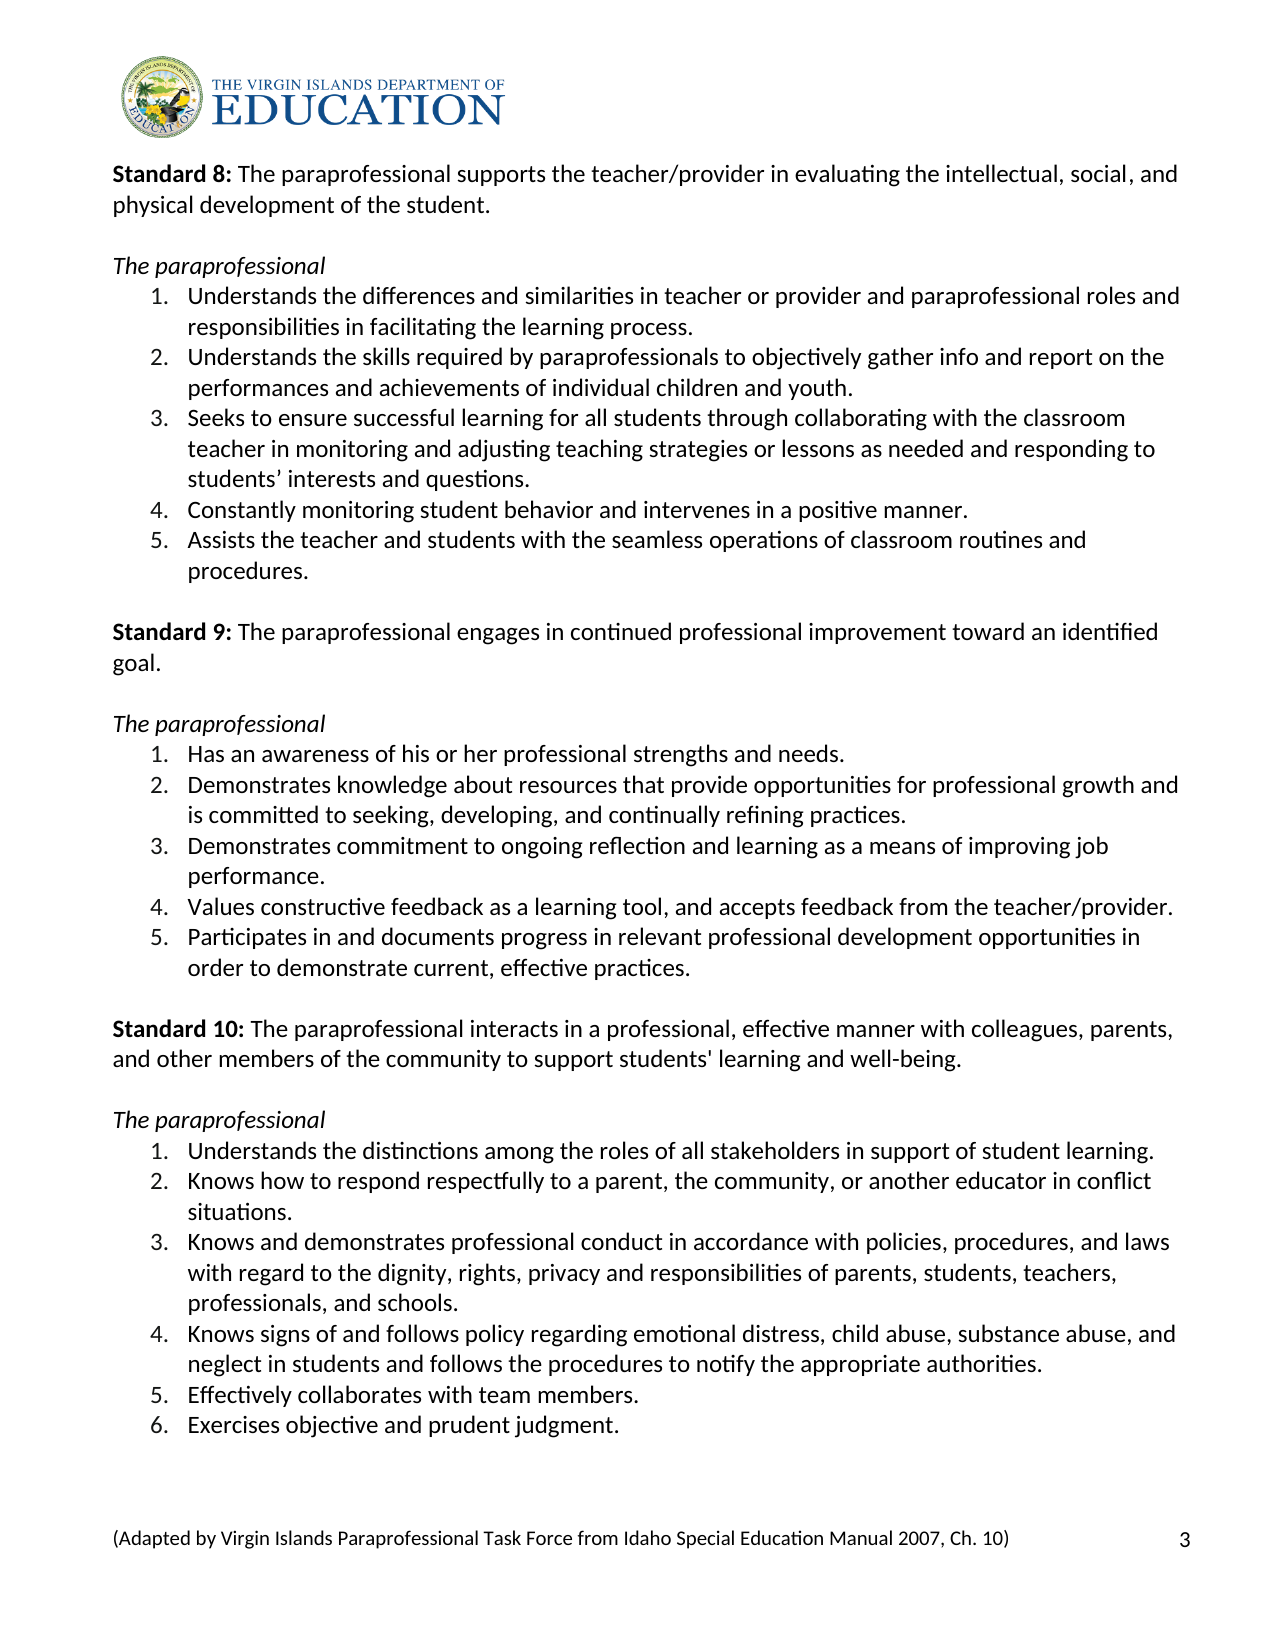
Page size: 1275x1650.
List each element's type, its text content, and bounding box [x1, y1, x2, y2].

text The paraprofessional [112, 708, 1191, 738]
list Understands the skills required by paraprofessionals to objectively gather info and report on the performances and achievements of individual children and youth. [150, 341, 1191, 402]
list Demonstrates knowledge about resources that provide opportunities for professional growth and is committed to seeking, developing, and continually refining practices. [150, 769, 1191, 830]
list Participates in and documents progress in relevant professional development opportunities in order to demonstrate current, effective practices. [150, 921, 1191, 982]
list Understands the differences and similarities in teacher or provider and paraprofessional roles and responsibilities in facilitating the learning process. [150, 280, 1191, 341]
list Knows signs of and follows policy regarding emotional distress, child abuse, substance abuse, and neglect in students and follows the procedures to notify the appropriate authorities. [150, 1318, 1191, 1379]
list Knows how to respond respectfully to a parent, the community, or another educator in conflict situations. [150, 1166, 1191, 1227]
text The paraprofessional [112, 1104, 1191, 1135]
list Has an awareness of his or her professional strengths and needs. [150, 738, 1191, 769]
list Effectively collaborates with team members. [150, 1379, 1191, 1410]
picture [121, 56, 509, 138]
list Constantly monitoring student behavior and intervenes in a positive manner. [150, 494, 1191, 524]
list Seeks to ensure successful learning for all students through collaborating with the classroom teacher in monitoring and adjusting teaching strategies or lessons as needed and responding to students’ interests and questions. [150, 402, 1191, 494]
list Assists the teacher and students with the seamless operations of classroom routines and procedures. [150, 524, 1191, 586]
list Values constructive feedback as a learning tool, and accepts feedback from the teacher/provider. [150, 891, 1191, 921]
text Standard 8: The paraprofessional supports the teacher/provider in evaluating the intellectual, social, and physical development of the student. [112, 158, 1191, 219]
text The paraprofessional [112, 250, 1191, 280]
text Standard 9: The paraprofessional engages in continued professional improvement toward an identified goal. [112, 616, 1191, 677]
list Understands the distinctions among the roles of all stakeholders in support of student learning. [150, 1135, 1191, 1166]
text Standard 10: The paraprofessional interacts in a professional, effective manner with colleagues, parents, and other members of the community to support students' learning and well-being. [112, 1013, 1191, 1074]
list Exercises objective and prudent judgment. [150, 1410, 1191, 1440]
list Demonstrates commitment to ongoing reflection and learning as a means of improving job performance. [150, 830, 1191, 891]
list Knows and demonstrates professional conduct in accordance with policies, procedures, and laws with regard to the dignity, rights, privacy and responsibilities of parents, students, teachers, professionals, and schools. [150, 1227, 1191, 1318]
